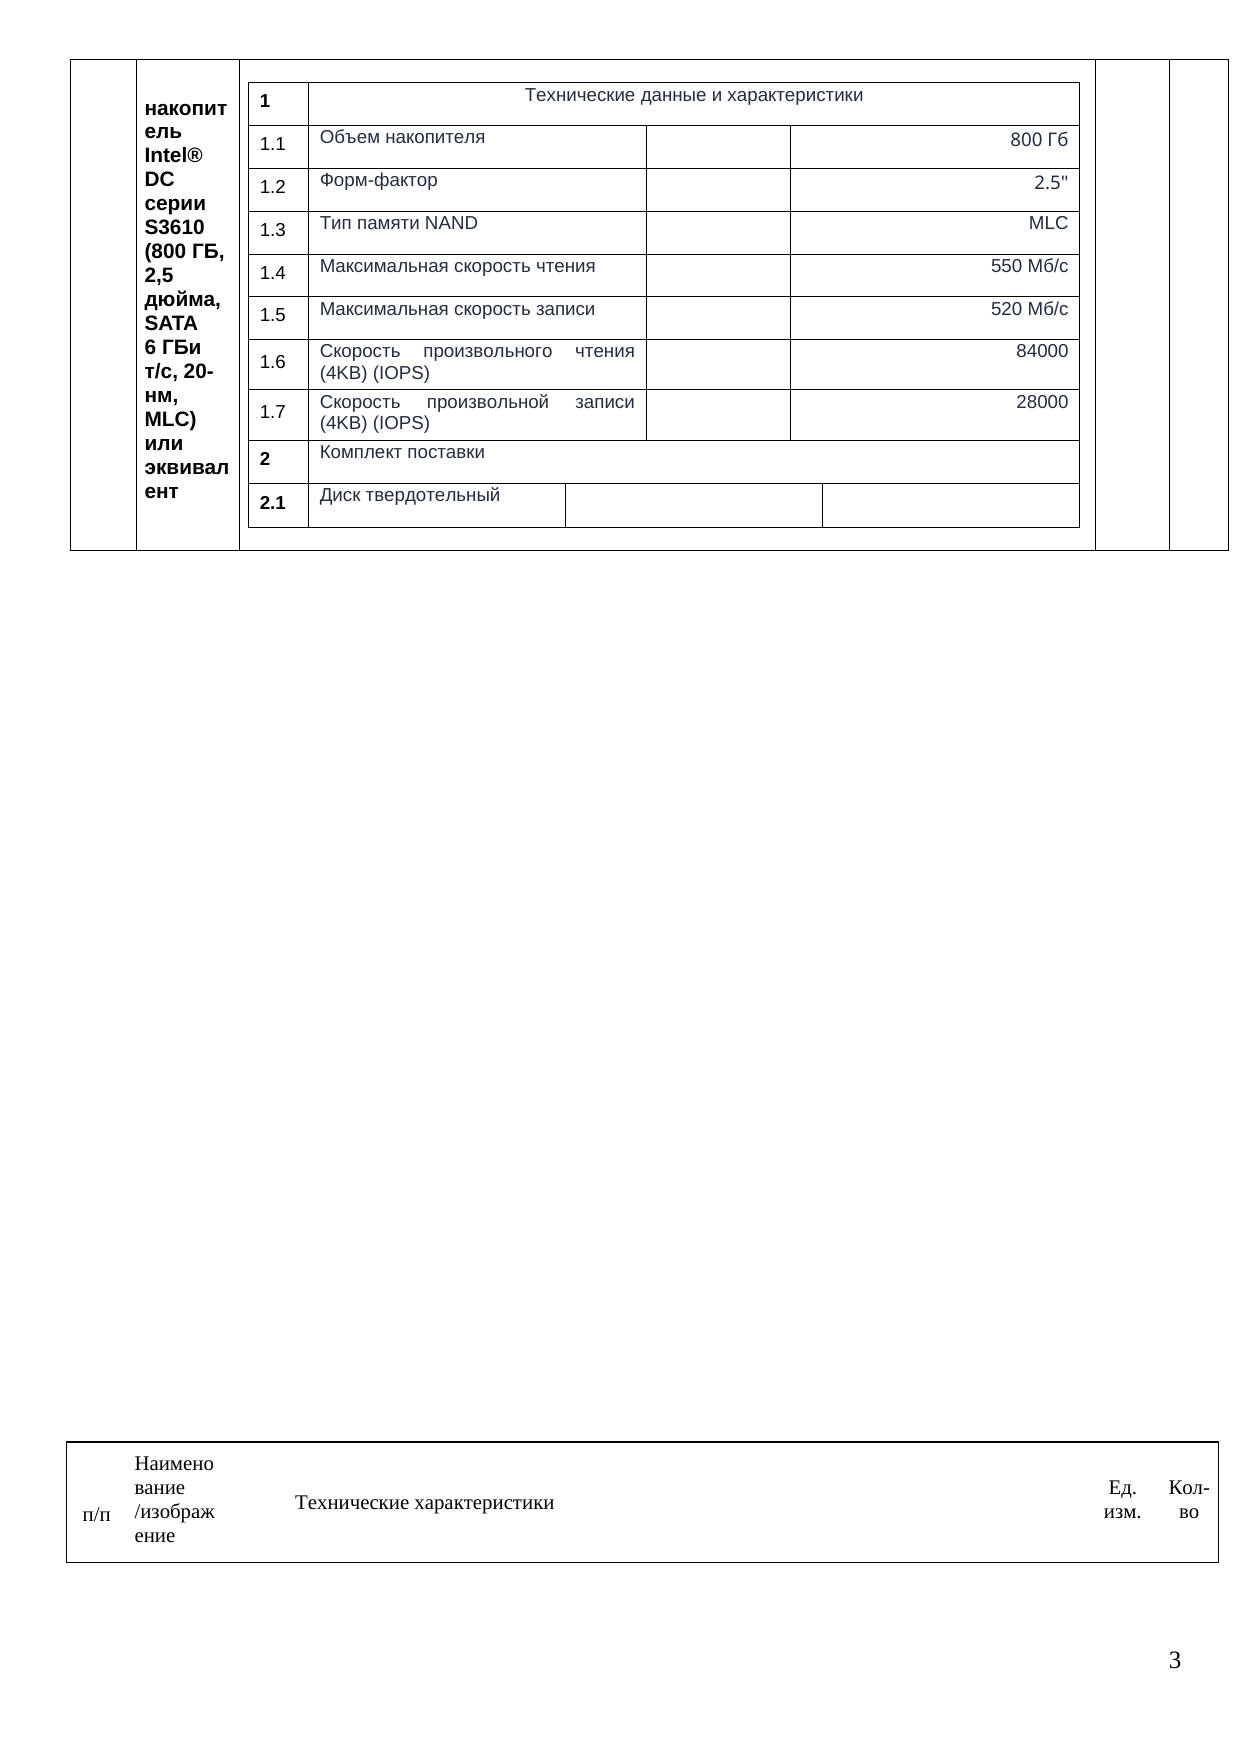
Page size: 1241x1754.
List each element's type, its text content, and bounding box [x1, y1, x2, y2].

table_cell 4 [1170, 60, 1228, 550]
table_header Технические характеристики [229, 1443, 1086, 1562]
table_header Наименование /изображение [126, 1443, 229, 1562]
table_cell [240, 60, 1095, 550]
table_header Ед. изм. [1086, 1443, 1159, 1562]
table_cell 3 [71, 60, 136, 550]
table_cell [137, 60, 239, 550]
table_header Кол-во [1160, 1443, 1218, 1562]
table_header п/п [67, 1443, 126, 1562]
table_cell шт [1096, 60, 1169, 550]
